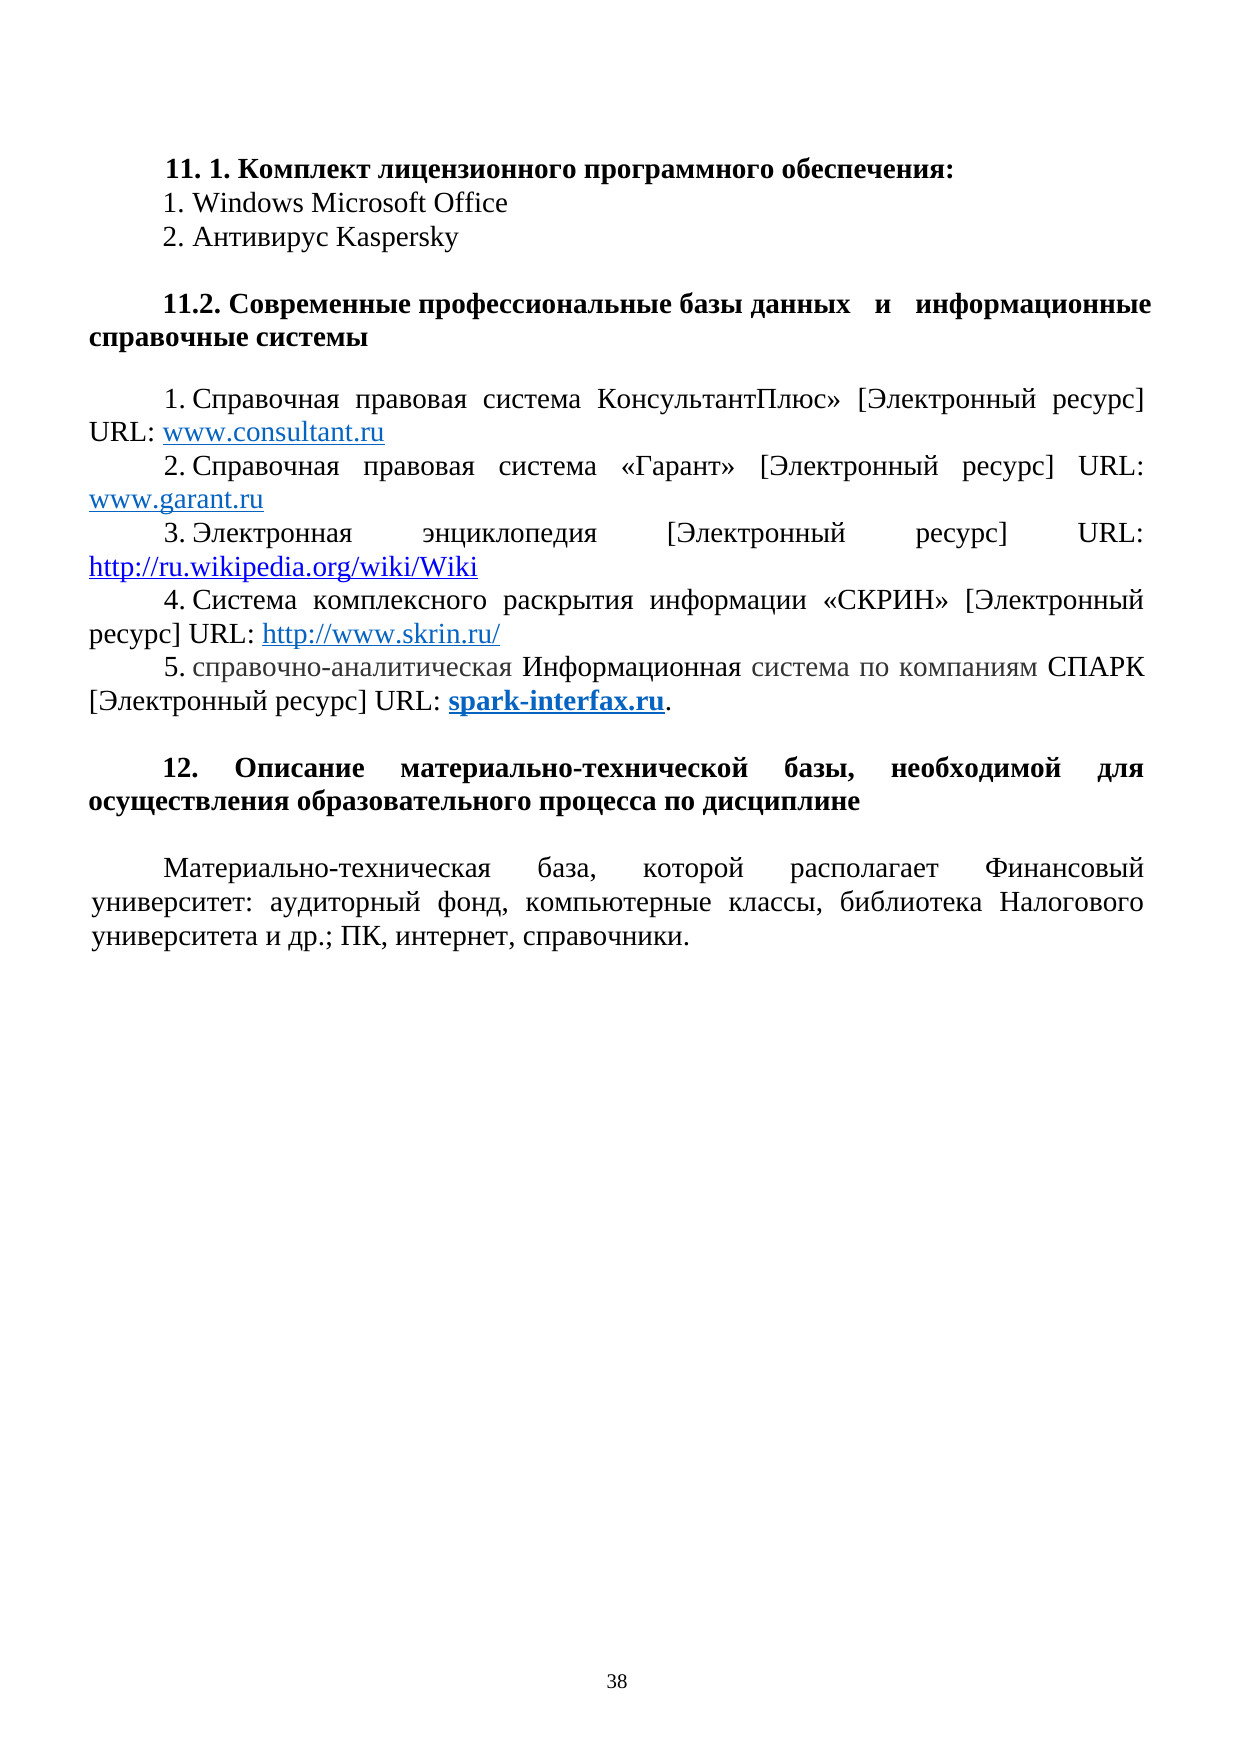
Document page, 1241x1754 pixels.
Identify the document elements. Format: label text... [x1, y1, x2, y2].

list Справочная правовая система «Гарант» [Электронный ресурс] URL: www.garant.ru [89, 448, 1144, 515]
text 12. Описание материально-технической базы, необходимой для осуществления образовательного процесса по дисциплине [88, 750, 1145, 817]
list Справочная правовая система КонсультантПлюс» [Электронный ресурс] URL: www.consultant.ru [89, 381, 1144, 448]
list Windows Microsoft Office [89, 185, 1152, 219]
text 11. 1. Комплект лицензионного программного обеспечения: [165, 152, 1145, 185]
list Антивирус Kaspersky [89, 219, 1152, 252]
text Материально-техническая база, которой располагает Финансовый университет: аудиторный фонд, компьютерные классы, библиотека Налогового университета и др.; ПК, интернет, справочники. [91, 851, 1144, 951]
text 11.2. Современные профессиональные базы данных и информационные справочные системы [89, 286, 1152, 353]
list справочно-аналитическая Информационная система по компаниям СПАРК [Электронный ресурс] URL: spark-interfax.ru. [522, 649, 1144, 716]
list справочно-аналитическая Информационная система по компаниям СПАРК [Электронный ресурс] URL: spark-interfax.ru. [89, 649, 448, 716]
list Электронная энциклопедия [Электронный ресурс] URL: http://ru.wikipedia.org/wiki/Wiki [89, 515, 1144, 582]
list Система комплексного раскрытия информации «СКРИН» [Электронный ресурс] URL: http://www.skrin.ru/ [89, 582, 1144, 649]
